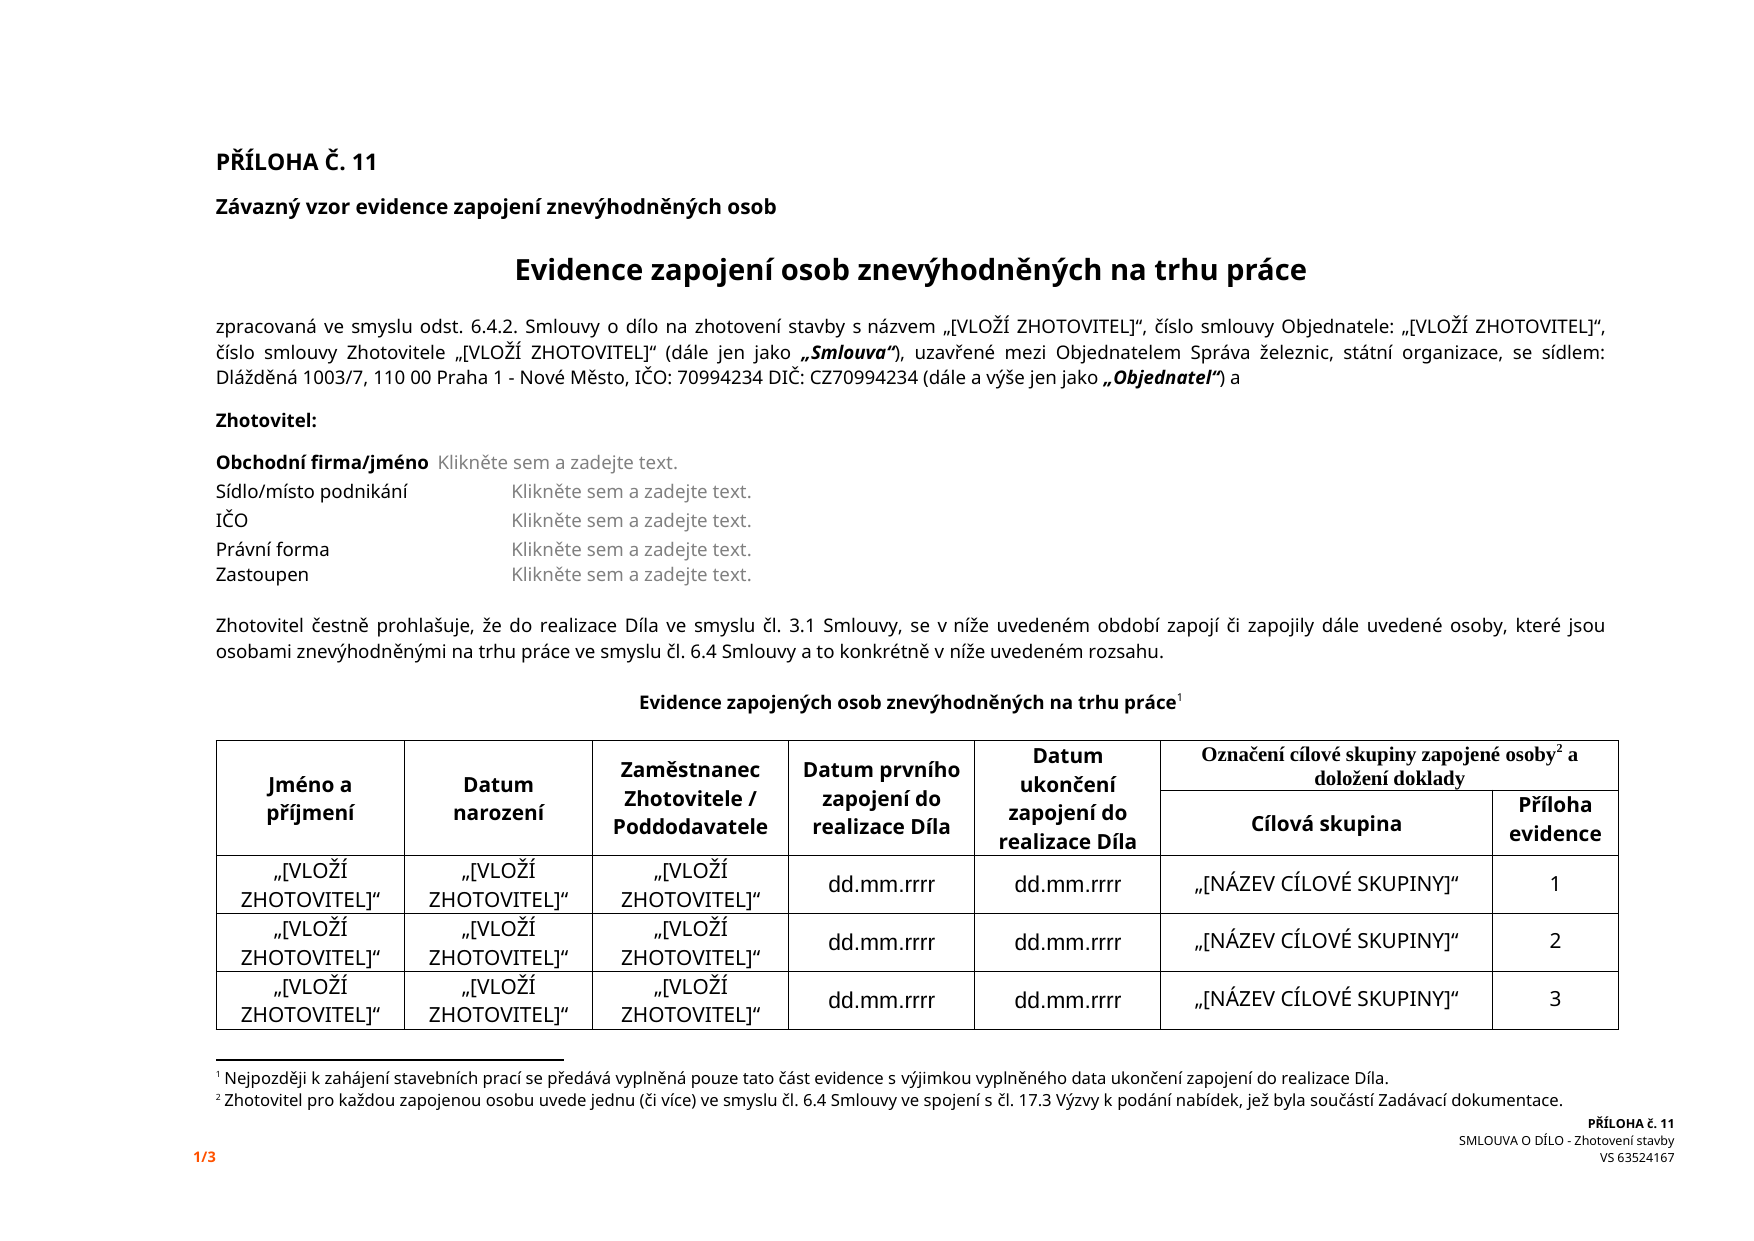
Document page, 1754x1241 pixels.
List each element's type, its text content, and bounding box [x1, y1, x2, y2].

text Evidence zapojení osob znevýhodněných na trhu práce [216, 249, 1606, 288]
table_cell dd.mm.rrrr [789, 972, 974, 1029]
table_cell „[VLOŽÍ ZHOTOVITEL]“ [217, 856, 404, 913]
table_cell „[VLOŽÍ ZHOTOVITEL]“ [405, 914, 592, 971]
text Evidence zapojených osob znevýhodněných na trhu práce [216, 689, 1606, 715]
table_cell „[NÁZEV CÍLOVÉ SKUPINY]“ [1161, 914, 1492, 971]
table_cell „[NÁZEV CÍLOVÉ SKUPINY]“ [1161, 972, 1492, 1029]
table_cell „[VLOŽÍ ZHOTOVITEL]“ [217, 914, 404, 971]
table_cell „[VLOŽÍ ZHOTOVITEL]“ [217, 972, 404, 1029]
table_cell „[VLOŽÍ ZHOTOVITEL]“ [405, 972, 592, 1029]
table_cell Cílová skupina [1161, 791, 1492, 855]
table_cell dd.mm.rrrr [789, 914, 974, 971]
table_cell dd.mm.rrrr [975, 972, 1160, 1029]
text Právní forma [216, 533, 1606, 562]
table_cell 2 [1493, 914, 1618, 971]
table_cell dd.mm.rrrr [975, 914, 1160, 971]
table_header Datum ukončení zapojení do realizace Díla [975, 741, 1160, 855]
text Příloha č. 11 [216, 146, 1606, 177]
table_cell dd.mm.rrrr [789, 856, 974, 913]
table_cell „[VLOŽÍ ZHOTOVITEL]“ [593, 856, 788, 913]
text Zastoupen [216, 562, 1606, 587]
table_cell „[VLOŽÍ ZHOTOVITEL]“ [405, 856, 592, 913]
text Zhotovitel čestně prohlašuje, že do realizace Díla ve smyslu čl. 3.1 Smlouvy, se v níže uvedeném období zapojí či zapojily dále uvedené osoby, které jsou osobami znevýhodněnými na trhu práce ve smyslu čl. 6.4 Smlouvy a to konkrétně v níže uvedeném rozsahu. [216, 613, 1606, 664]
table_cell dd.mm.rrrr [975, 856, 1160, 913]
table_header Datum prvního zapojení do realizace Díla [789, 741, 974, 855]
table_header Zaměstnanec Zhotovitele / Poddodavatele [593, 741, 788, 855]
text Zhotovitel: [216, 402, 1606, 433]
table_header Označení cílové skupiny zapojené osoby a doložení doklady [1161, 741, 1618, 789]
text Závazný vzor evidence zapojení znevýhodněných osob [216, 192, 1606, 221]
text IČO [216, 504, 1606, 533]
table_cell „[VLOŽÍ ZHOTOVITEL]“ [593, 914, 788, 971]
table_cell „[VLOŽÍ ZHOTOVITEL]“ [593, 972, 788, 1029]
text Sídlo/místo podnikání [216, 475, 1606, 504]
text zpracovaná ve smyslu odst. 6.4.2. Smlouvy o dílo na zhotovení stavby s názvem „[VLOŽÍ ZHOTOVITEL]“, číslo smlouvy Objednatele: „[VLOŽÍ ZHOTOVITEL]“, číslo smlouvy Zhotovitele „[VLOŽÍ ZHOTOVITEL]“ (dále jen jako „Smlouva“), uzavřené mezi Objednatelem Správa železnic, státní organizace, se sídlem: Dlážděná 1003/7, 110 00 Praha 1 - Nové Město, IČO: 70994234 DIČ: CZ70994234 (dále a výše jen jako „Objednatel“) a [216, 313, 1606, 390]
table_header Jméno a příjmení [217, 741, 404, 855]
table_cell „[NÁZEV CÍLOVÉ SKUPINY]“ [1161, 856, 1492, 913]
table_header Datum narození [405, 741, 592, 855]
table_cell Příloha evidence [1493, 791, 1618, 855]
table_cell 3 [1493, 972, 1618, 1029]
text Obchodní firma/jméno [216, 446, 1606, 475]
table_cell 1 [1493, 856, 1618, 913]
